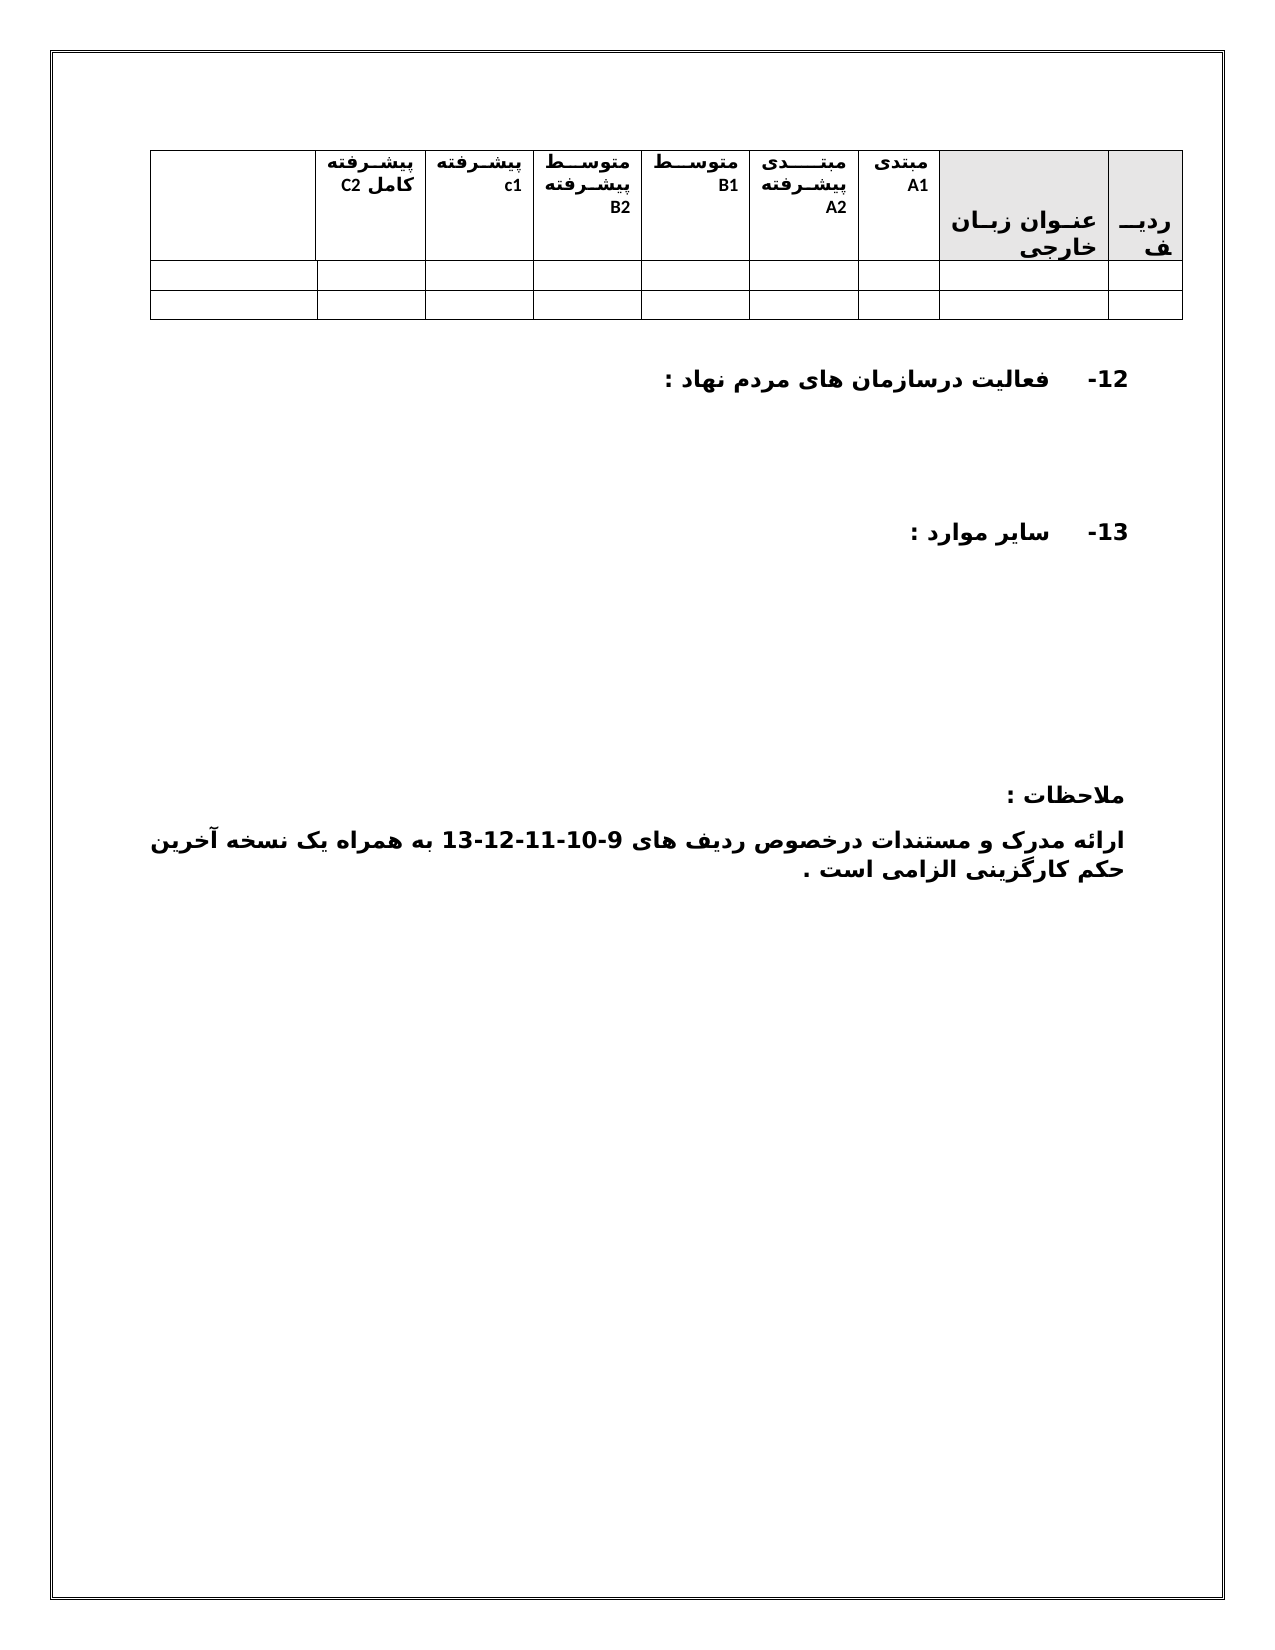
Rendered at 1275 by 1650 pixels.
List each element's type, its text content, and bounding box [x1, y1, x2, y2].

table_cell مبتدی A1 [859, 151, 939, 260]
list سایر موارد : [150, 519, 1087, 546]
table_cell [750, 261, 858, 289]
text ارائه مدرک و مستندات درخصوص ردیف های 9-10-11-12-13 به همراه یک نسخه آخرین حکم کارگزینی الزامی است . [150, 828, 1125, 883]
table_cell [940, 261, 1108, 289]
table_cell [151, 151, 315, 260]
table_cell پیشرفته کامل C2 [316, 151, 425, 260]
table_cell [534, 291, 641, 318]
table_cell [318, 291, 425, 318]
table_cell [318, 261, 425, 289]
table_cell [859, 261, 939, 289]
table_cell [151, 291, 317, 318]
table_cell [642, 291, 749, 318]
list فعالیت درسازمان های مردم نهاد : [150, 366, 1087, 393]
table_cell متوسط B1 [642, 151, 749, 260]
table_cell [426, 261, 533, 289]
table_cell متوسط پیشرفته B2 [534, 151, 641, 260]
table_cell [534, 261, 641, 289]
table_cell [940, 291, 1108, 318]
table_header ردیف [1109, 151, 1182, 260]
table_cell [859, 291, 939, 318]
table_cell پیشرفته c1 [426, 151, 533, 260]
table_header عنوان زبان خارجی [940, 151, 1108, 260]
table_cell [1109, 291, 1182, 318]
table_cell [642, 261, 749, 289]
table_cell [151, 261, 317, 289]
table_cell [750, 291, 858, 318]
table_cell مبتدی پیشرفته A2 [750, 151, 858, 260]
table_cell [1109, 261, 1182, 289]
table_cell [426, 291, 533, 318]
text ملاحظات : [150, 782, 1125, 809]
